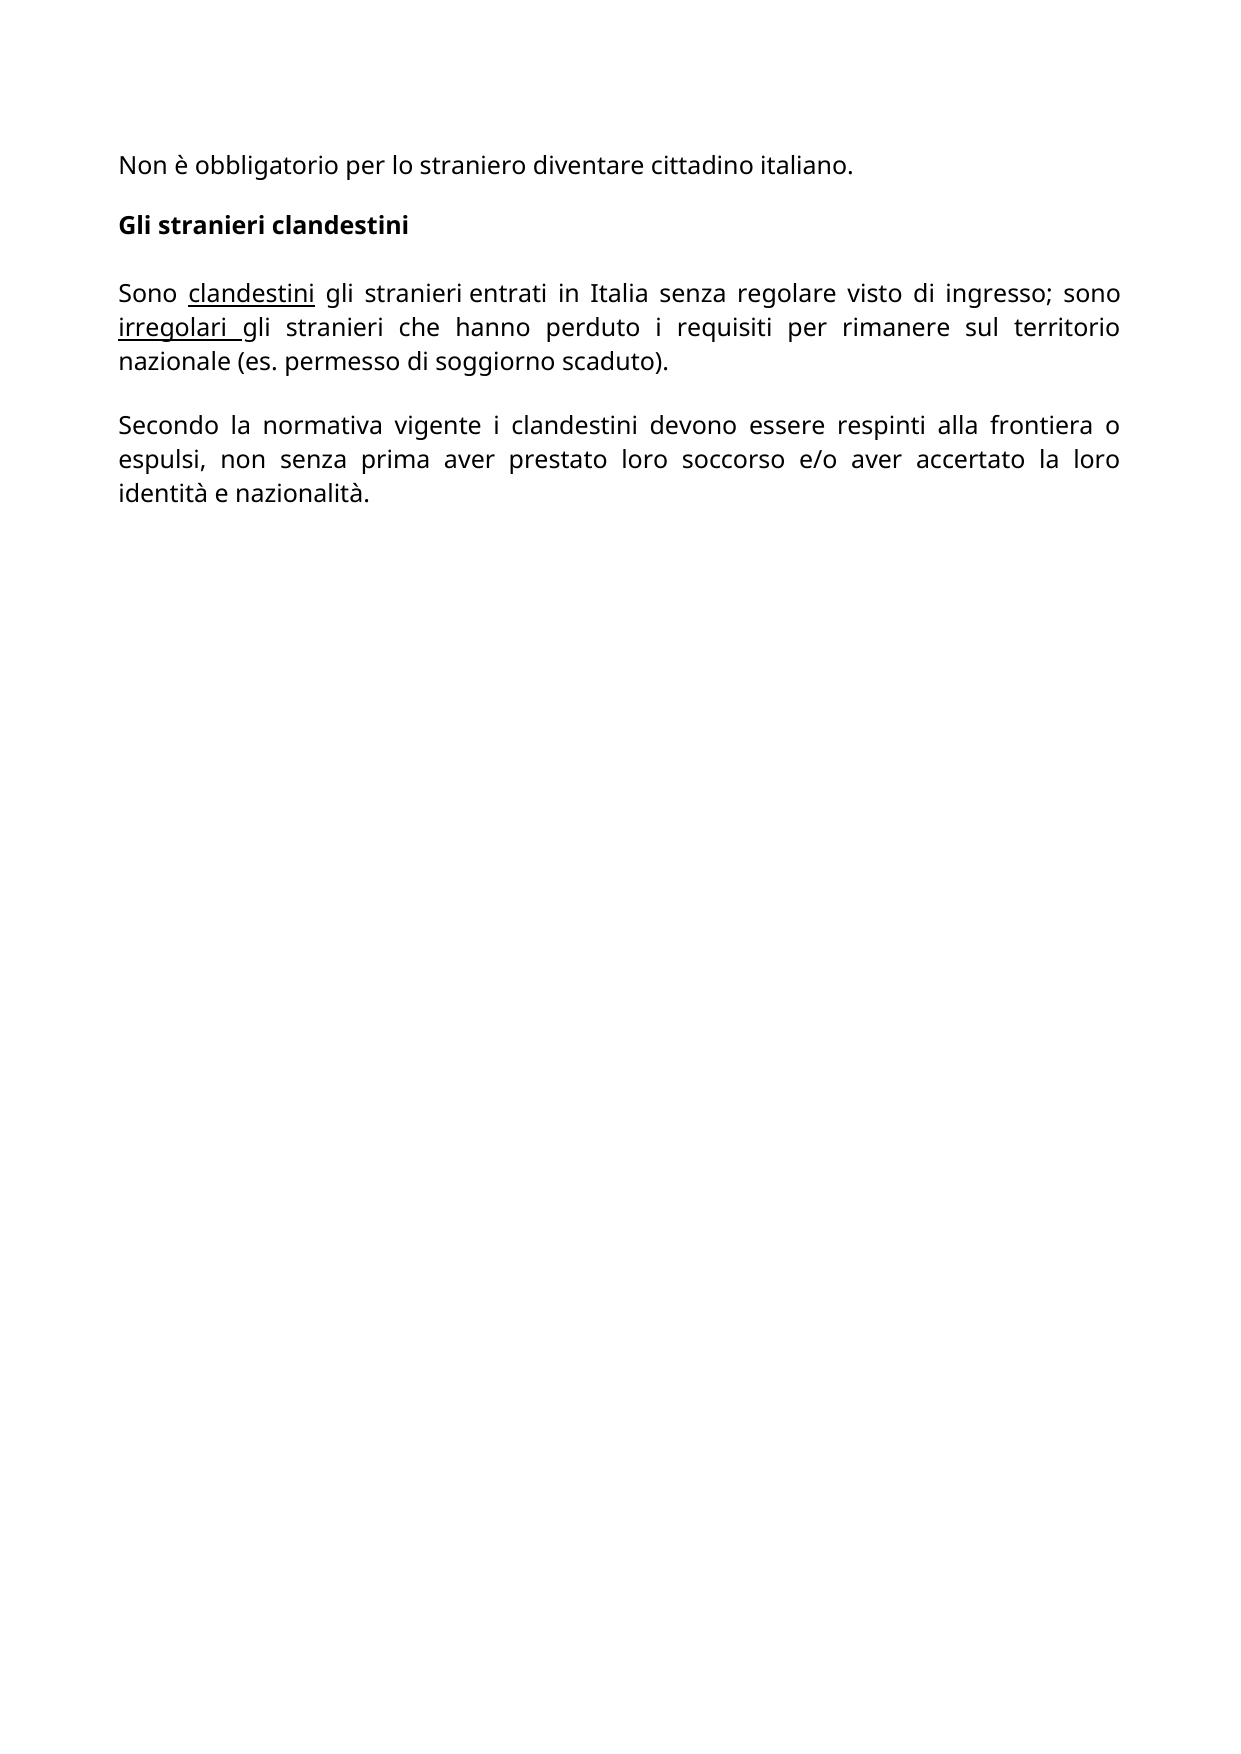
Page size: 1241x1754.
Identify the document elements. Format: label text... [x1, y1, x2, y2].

text Sono clandestini gli stranieri entrati in Italia senza regolare visto di ingresso; sono irregolari gli stranieri che hanno perduto i requisiti per rimanere sul territorio nazionale (es. permesso di soggiorno scaduto). [118, 276, 1122, 378]
text Secondo la normativa vigente i clandestini devono essere respinti alla frontiera o espulsi, non senza prima aver prestato loro soccorso e/o aver accertato la loro identità e nazionalità. [118, 407, 1122, 509]
text Gli stranieri clandestini [118, 208, 1122, 242]
text Non è obbligatorio per lo straniero diventare cittadino italiano. [118, 148, 1122, 182]
